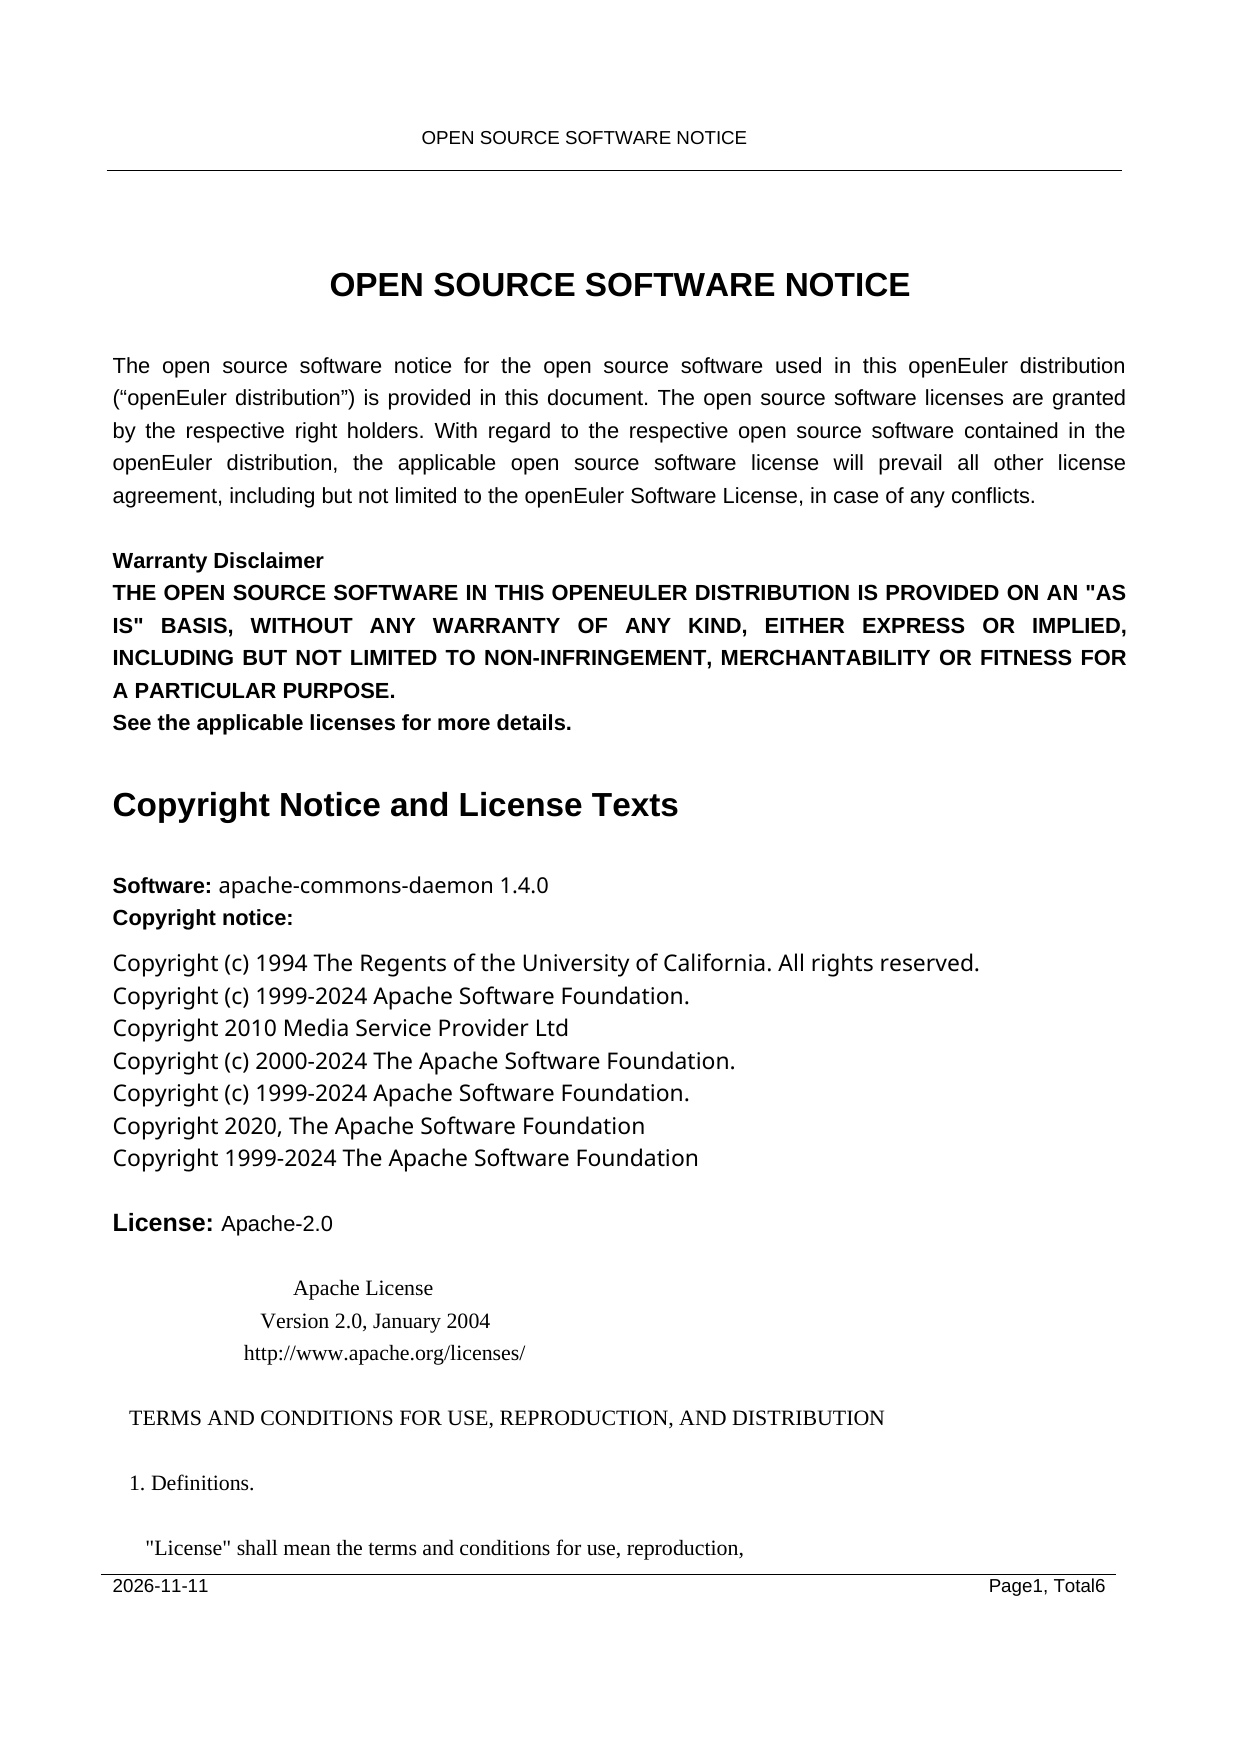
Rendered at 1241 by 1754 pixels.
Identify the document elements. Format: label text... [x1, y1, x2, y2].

text OPEN SOURCE SOFTWARE NOTICE [112, 251, 1128, 316]
text The open source software notice for the open source software used in this openEuler distribution (“openEuler distribution”) is provided in this document. The open source software licenses are granted by the respective right holders. With regard to the respective open source software contained in the openEuler distribution, the applicable open source software license will prevail all other license agreement, including but not limited to the openEuler Software License, in case of any conflicts. [112, 349, 1128, 511]
text Warranty Disclaimer [112, 544, 1128, 576]
text License: Apache-2.0 [112, 1207, 1128, 1239]
text THE OPEN SOURCE SOFTWARE IN THIS OPENEULER DISTRIBUTION IS PROVIDED ON AN "AS IS" BASIS, WITHOUT ANY WARRANTY OF ANY KIND, EITHER EXPRESS OR IMPLIED, INCLUDING BUT NOT LIMITED TO NON-INFRINGEMENT, MERCHANTABILITY OR FITNESS FOR A PARTICULAR PURPOSE. See the applicable licenses for more details. [112, 576, 1128, 739]
text Copyright notice: [112, 901, 1128, 934]
text Copyright Notice and License Texts [112, 771, 1128, 836]
title Software: apache-commons-daemon 1.4.0 [112, 869, 1128, 901]
text Copyright (c) 1994 The Regents of the University of California. All rights reserved. Copyright (c) 1999-2024 Apache Software Foundation. Copyright 2010 Media Service Provider Ltd Copyright (c) 2000-2024 The Apache Software Foundation. Copyright (c) 1999-2024 Apache Software Foundation. Copyright 2020, The Apache Software Foundation Copyright 1999-2024 The Apache Software Foundation [112, 947, 1128, 1207]
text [112, 1239, 1128, 1564]
